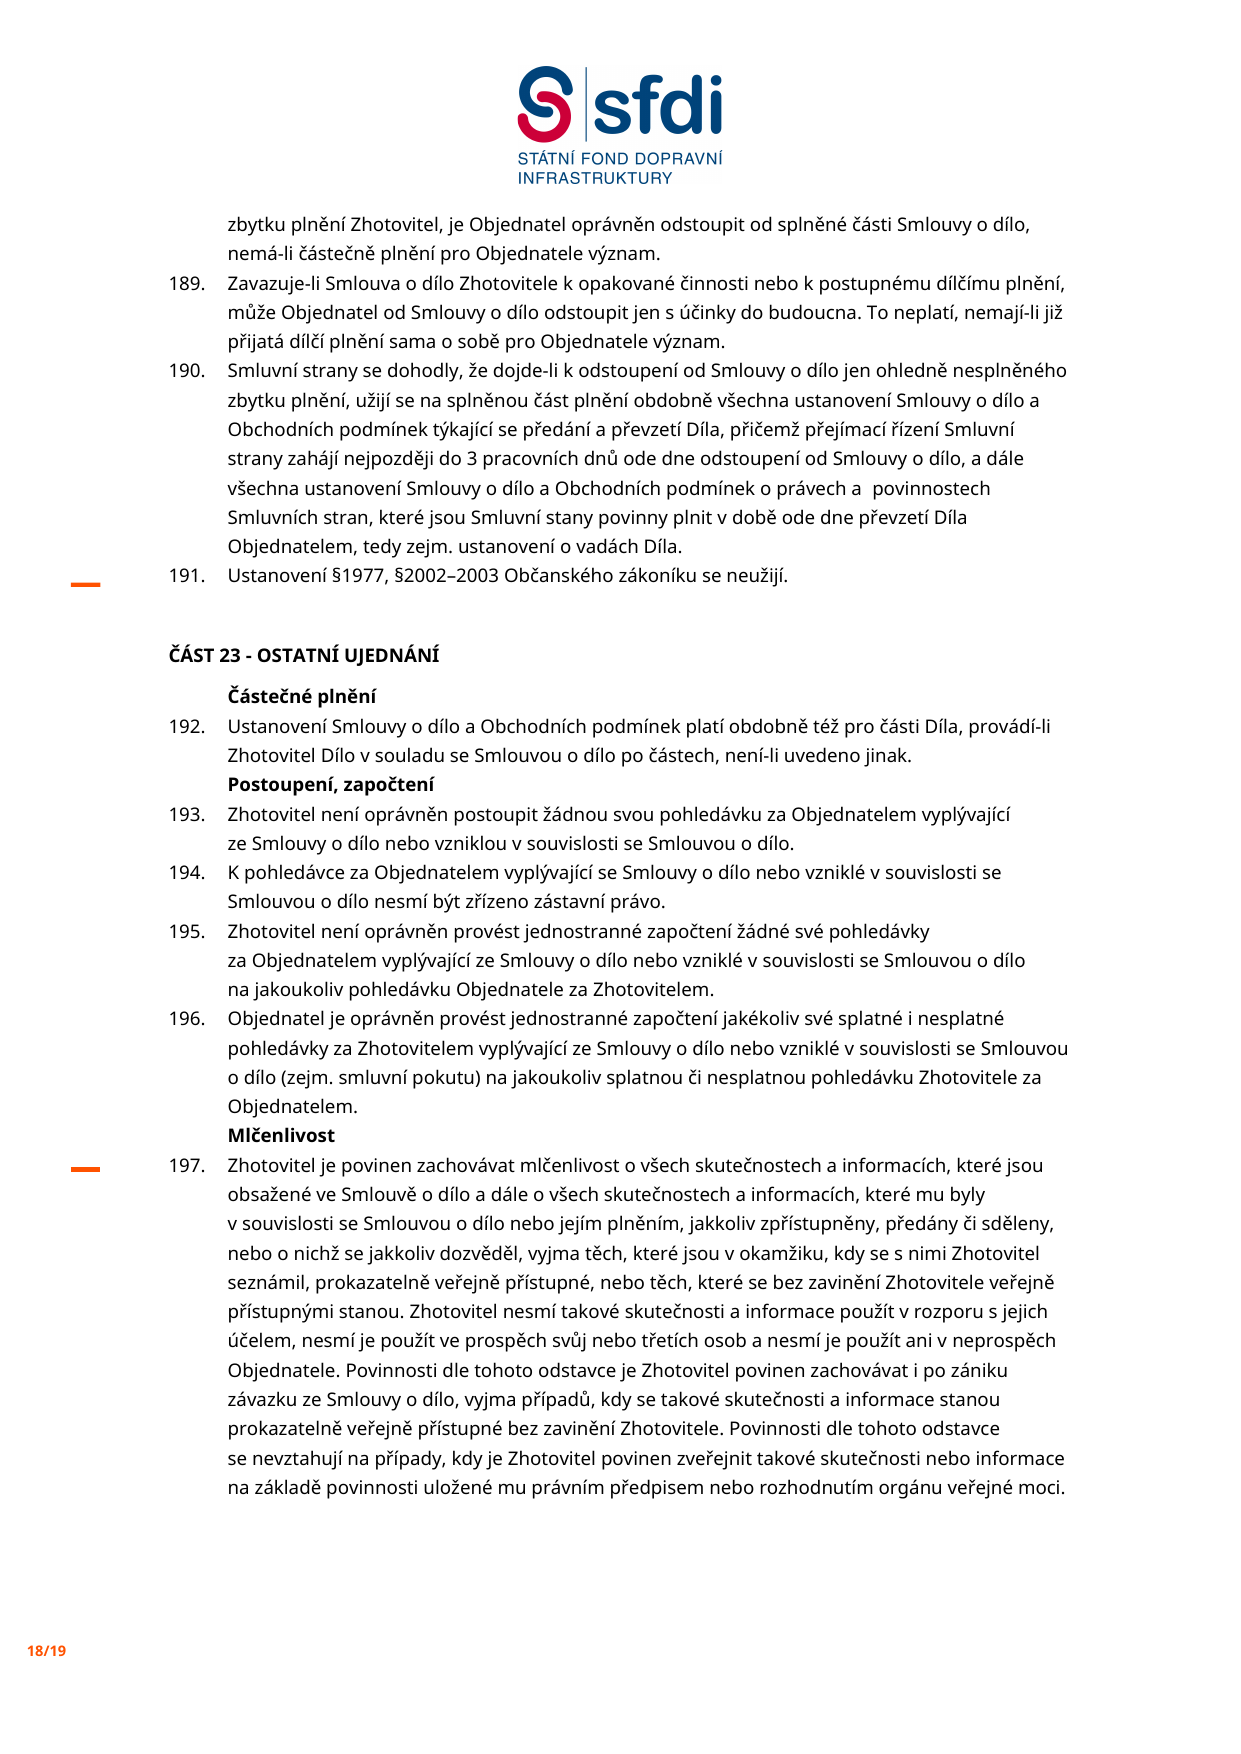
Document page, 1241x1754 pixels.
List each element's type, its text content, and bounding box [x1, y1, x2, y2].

text Mlčenlivost [227, 1123, 1072, 1148]
list K pohledávce za Objednatelem vyplývající se Smlouvy o dílo nebo vzniklé v souvislosti se Smlouvou o dílo nesmí být zřízeno zástavní právo. [168, 859, 1072, 914]
list Smluvní strany se dohodly, že dojde-li k odstoupení od Smlouvy o dílo jen ohledně nesplněného zbytku plnění, užijí se na splněnou část plnění obdobně všechna ustanovení Smlouvy o dílo a Obchodních podmínek týkající se předání a převzetí Díla, přičemž přejímací řízení Smluvní strany zahájí nejpozději do 3 pracovních dnů ode dne odstoupení od Smlouvy o dílo, a dále všechna ustanovení Smlouvy o dílo a Obchodních podmínek o právech a povinnostech Smluvních stran, které jsou Smluvní stany povinny plnit v době ode dne převzetí Díla Objednatelem, tedy zejm. ustanovení o vadách Díla. [168, 358, 1072, 559]
list Zavazuje-li Smlouva o dílo Zhotovitele k opakované činnosti nebo k postupnému dílčímu plnění, může Objednatel od Smlouvy o dílo odstoupit jen s účinky do budoucna. To neplatí, nemají-li již přijatá dílčí plnění sama o sobě pro Objednatele význam. [168, 270, 1072, 354]
list Objednatel je oprávněn provést jednostranné započtení jakékoliv své splatné i nesplatné pohledávky za Zhotovitelem vyplývající ze Smlouvy o dílo nebo vzniklé v souvislosti se Smlouvou o dílo (zejm. smluvní pokutu) na jakoukoliv splatnou či nesplatnou pohledávku Zhotovitele za Objednatelem. [168, 1006, 1072, 1119]
text Postoupení, započtení [168, 772, 1072, 797]
picture [517, 65, 723, 184]
list Ustanovení Smlouvy o dílo a Obchodních podmínek platí obdobně též pro části Díla, provádí-li Zhotovitel Dílo v souladu se Smlouvou o dílo po částech, není-li uvedeno jinak. [168, 713, 1072, 768]
list Ustanovení §1977, §2002–2003 Občanského zákoníku se neužijí. [168, 563, 1072, 588]
text Částečné plnění [227, 684, 1072, 709]
list OSTATNÍ UJEDNÁNÍ [168, 642, 1072, 667]
list Zhotovitel není oprávněn provést jednostranné započtení žádné své pohledávky za Objednatelem vyplývající ze Smlouvy o dílo nebo vzniklé v souvislosti se Smlouvou o dílo na jakoukoliv pohledávku Objednatele za Zhotovitelem. [168, 918, 1072, 1002]
list Zhotovitel je povinen zachovávat mlčenlivost o všech skutečnostech a informacích, které jsou obsažené ve Smlouvě o dílo a dále o všech skutečnostech a informacích, které mu byly v souvislosti se Smlouvou o dílo nebo jejím plněním, jakkoliv zpřístupněny, předány či sděleny, nebo o nichž se jakkoliv dozvěděl, vyjma těch, které jsou v okamžiku, kdy se s nimi Zhotovitel seznámil, prokazatelně veřejně přístupné, nebo těch, které se bez zavinění Zhotovitele veřejně přístupnými stanou. Zhotovitel nesmí takové skutečnosti a informace použít v rozporu s jejich účelem, nesmí je použít ve prospěch svůj nebo třetích osob a nesmí je použít ani v neprospěch Objednatele. Povinnosti dle tohoto odstavce je Zhotovitel povinen zachovávat i po zániku závazku ze Smlouvy o dílo, vyjma případů, kdy se takové skutečnosti a informace stanou prokazatelně veřejně přístupné bez zavinění Zhotovitele. Povinnosti dle tohoto odstavce se nevztahují na případy, kdy je Zhotovitel povinen zveřejnit takové skutečnosti nebo informace na základě povinnosti uložené mu právním předpisem nebo rozhodnutím orgánu veřejné moci. [168, 1152, 1072, 1499]
list Zhotovitel není oprávněn postoupit žádnou svou pohledávku za Objednatelem vyplývající ze Smlouvy o dílo nebo vzniklou v souvislosti se Smlouvou o dílo. [168, 801, 1072, 856]
